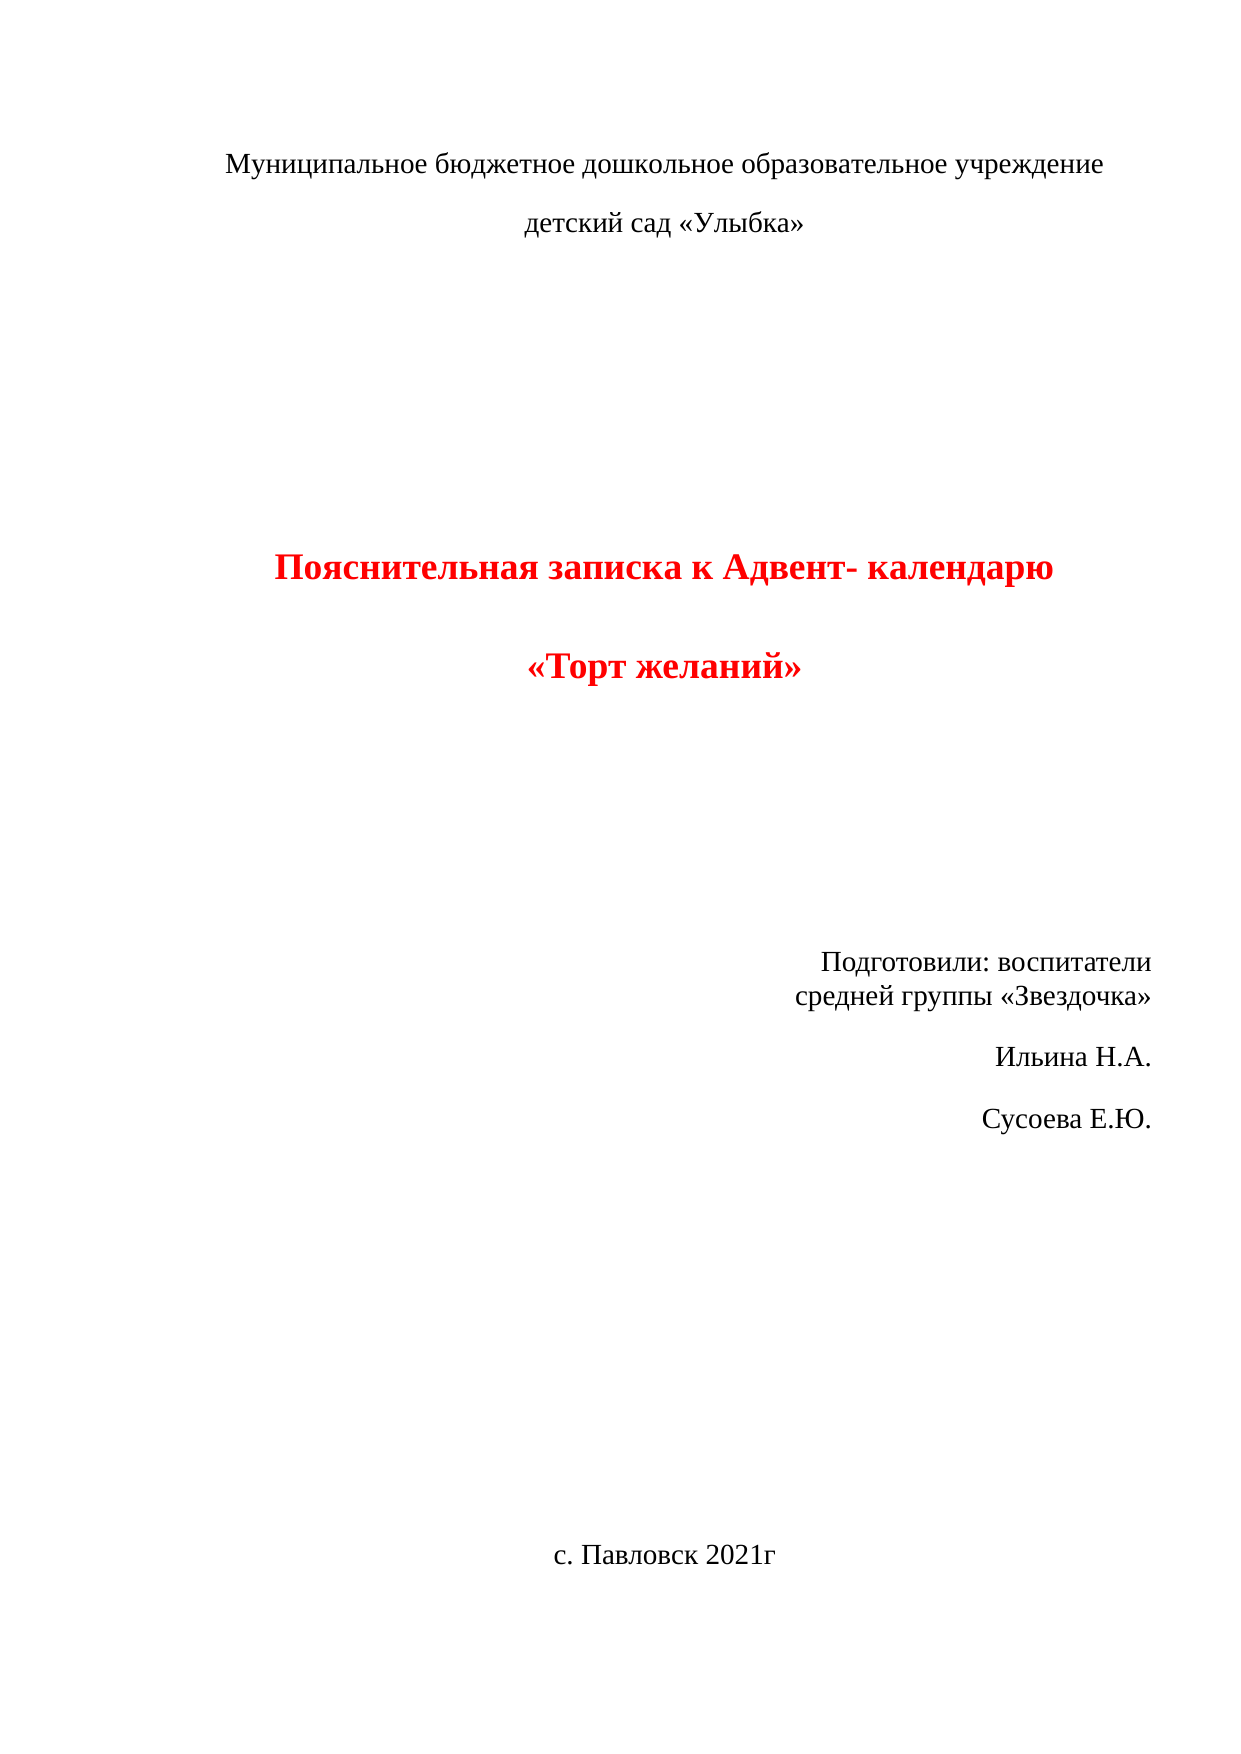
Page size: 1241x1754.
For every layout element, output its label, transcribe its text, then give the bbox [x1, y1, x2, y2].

text Пояснительная записка к Адвент- календарю [177, 544, 1152, 588]
text с. Павловск 2021г [177, 1537, 1152, 1570]
text Ильина Н.А. [177, 1011, 1152, 1073]
text «Торт желаний» [177, 644, 1152, 687]
text Муниципальное бюджетное дошкольное образовательное учреждение [177, 146, 1152, 180]
text детский сад «Улыбка» [177, 205, 1152, 238]
text Сусоева Е.Ю. [177, 1073, 1152, 1134]
text средней группы «Звездочка» [177, 978, 1152, 1011]
text Подготовили: воспитатели [177, 944, 1152, 978]
